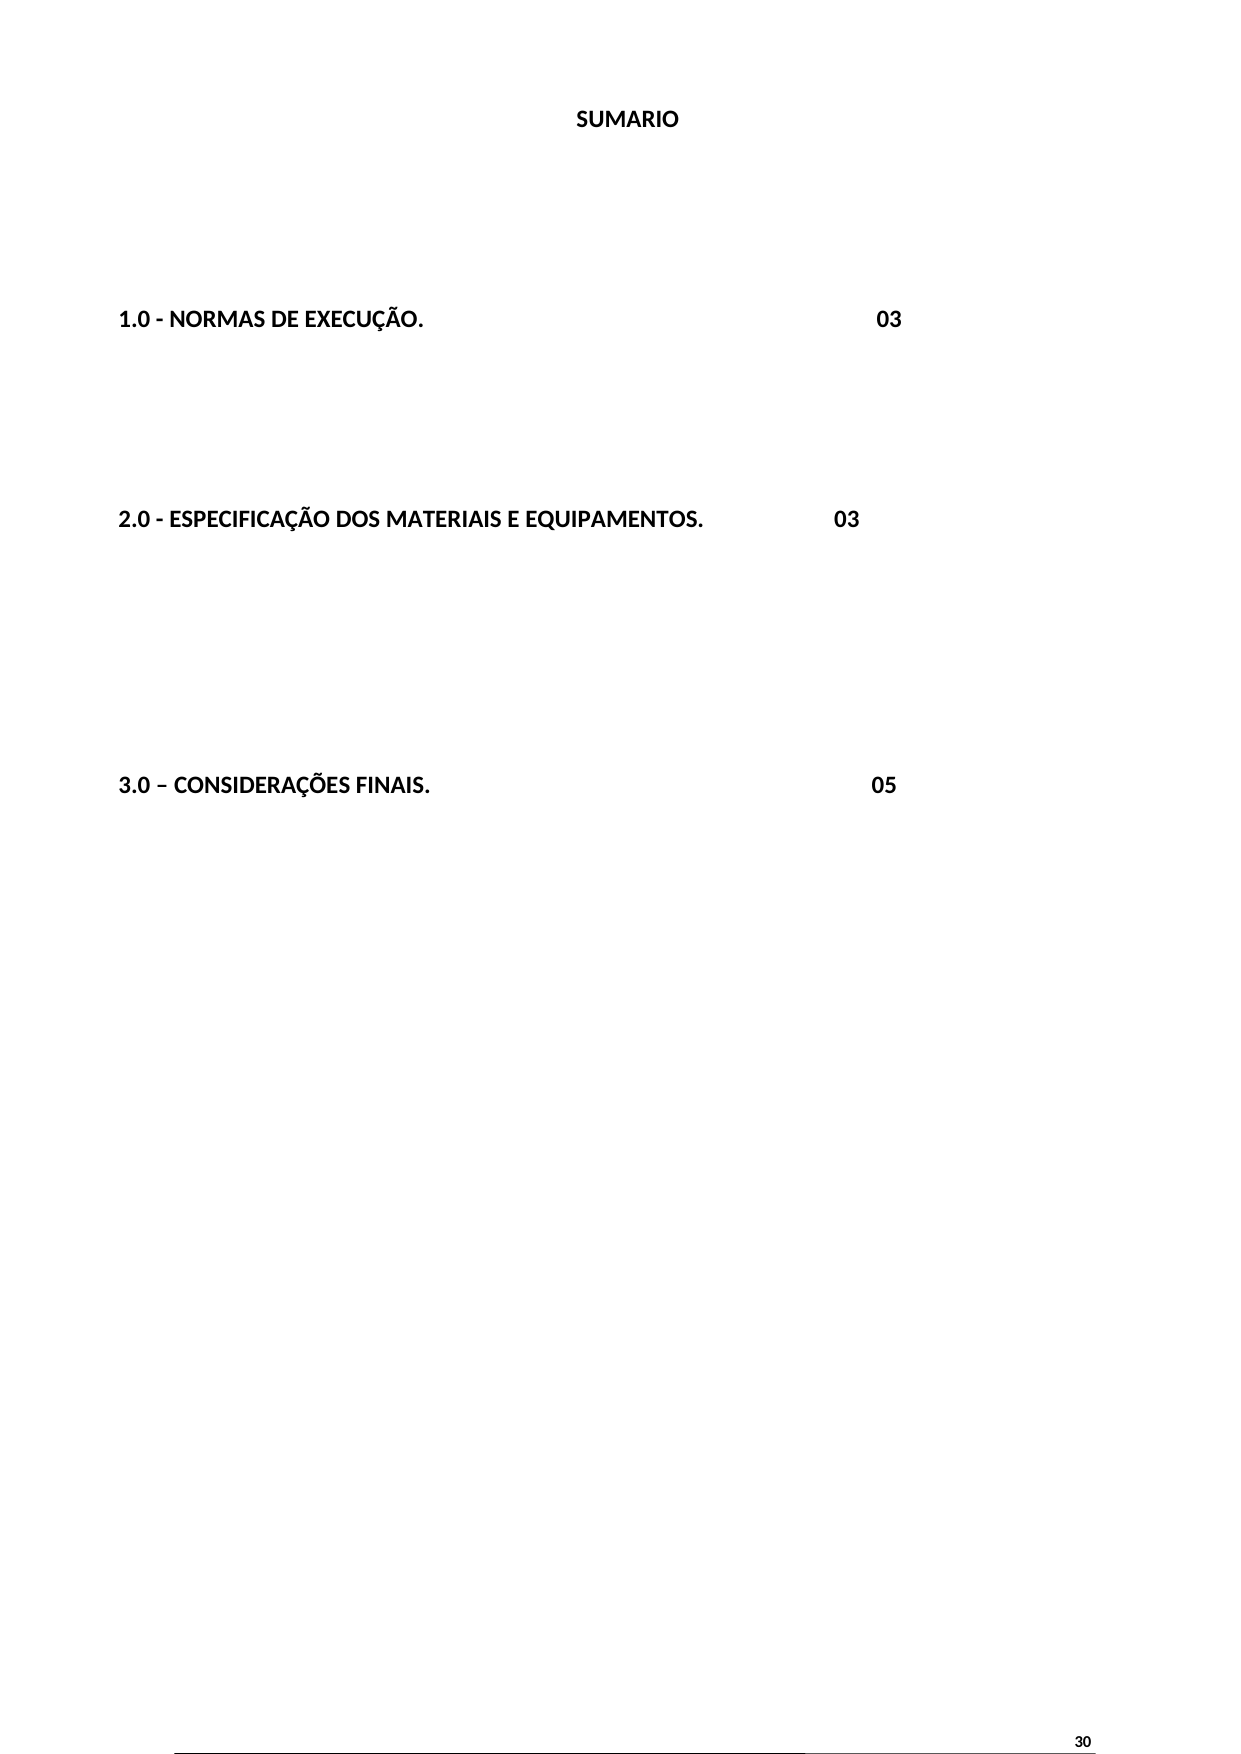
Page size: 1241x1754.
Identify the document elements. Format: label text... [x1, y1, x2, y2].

text 2.0 - ESPECIFICAÇÃO DOS MATERIAIS E EQUIPAMENTOS. 03 [118, 503, 1136, 533]
text SUMARIO [118, 103, 1137, 134]
text 1.0 - NORMAS DE EXECUÇÃO. 03 [118, 303, 1136, 334]
text 3.0 – CONSIDERAÇÕES FINAIS. 05 [118, 769, 1137, 799]
